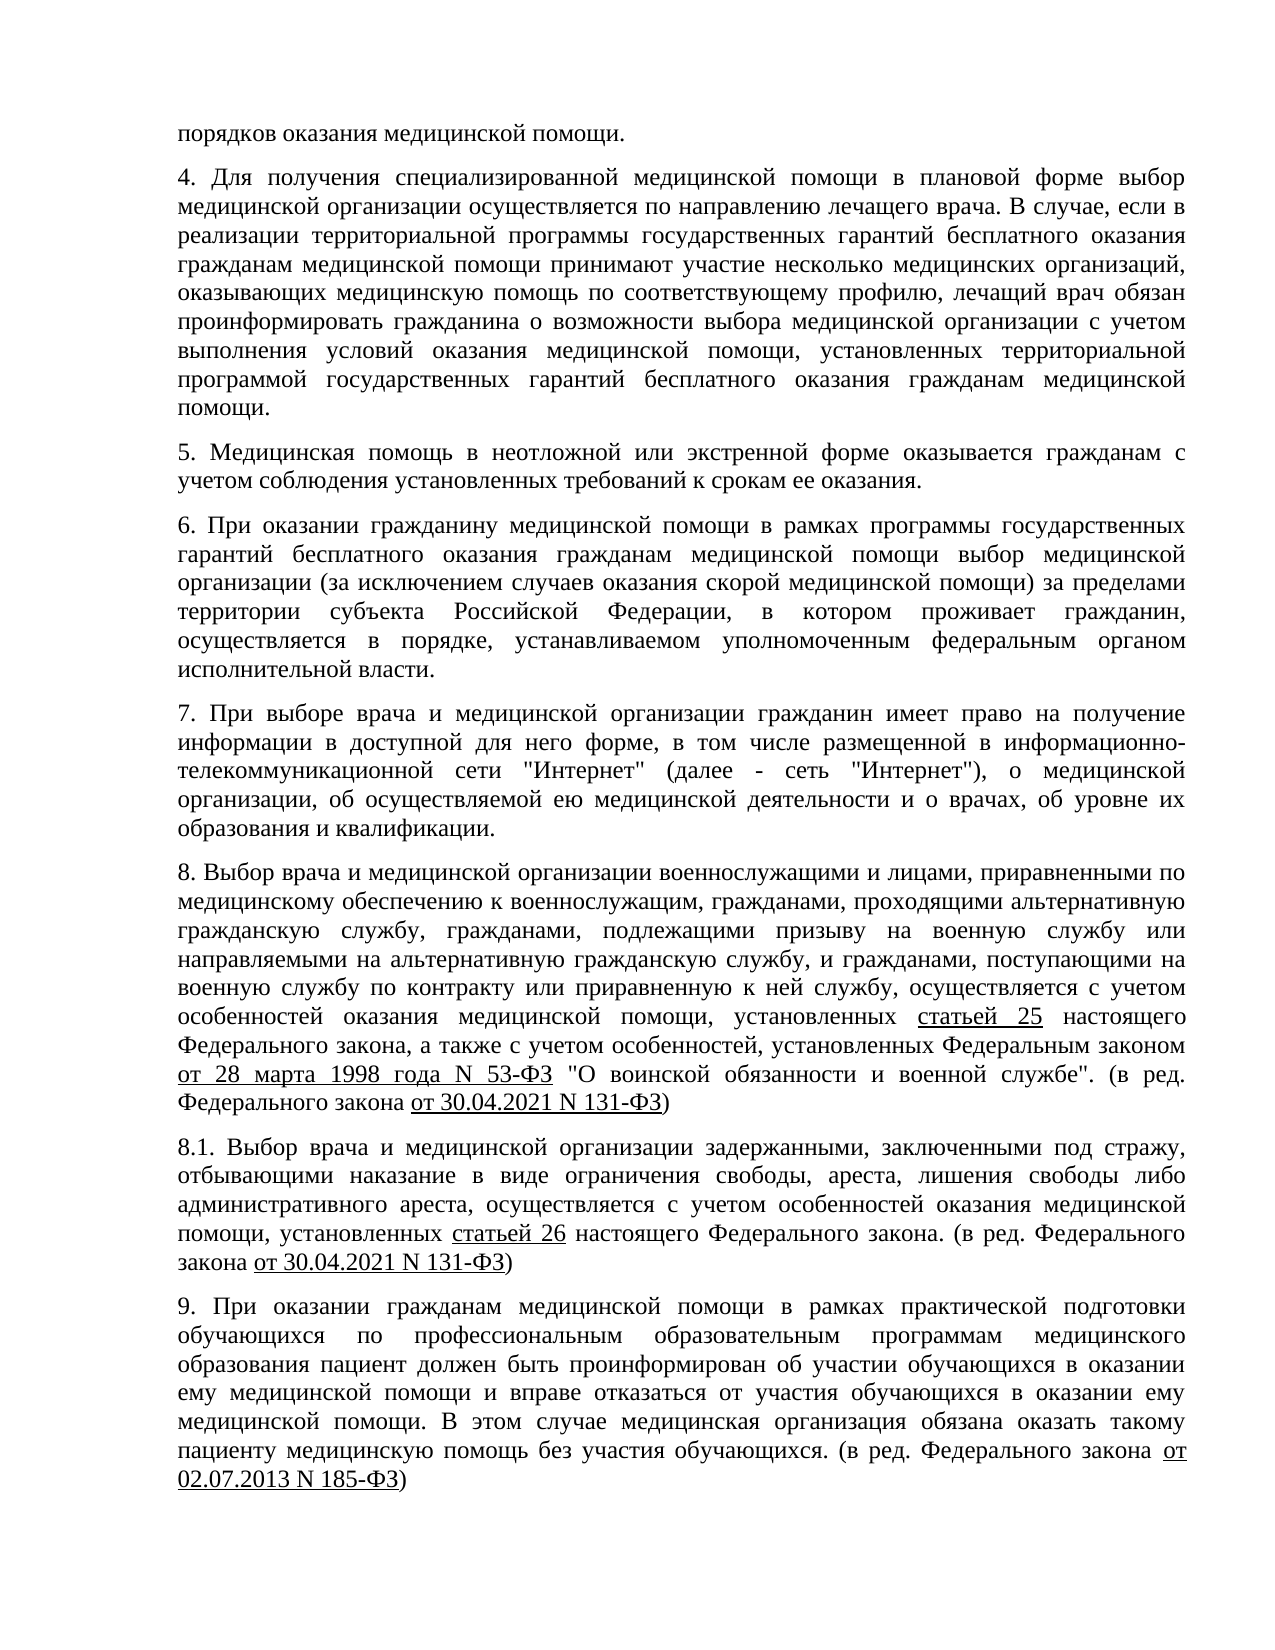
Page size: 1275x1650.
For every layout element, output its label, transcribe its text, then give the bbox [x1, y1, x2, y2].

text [177, 118, 1186, 147]
text 9. При оказании гражданам медицинской помощи в рамках практической подготовки обучающихся по профессиональным образовательным программам медицинского образования пациент должен быть проинформирован об участии обучающихся в оказании ему медицинской помощи и вправе отказаться от участия обучающихся в оказании ему медицинской помощи. В этом случае медицинская организация обязана оказать такому пациенту медицинскую помощь без участия обучающихся. (в ред. Федерального закона от 02.07.2013 N 185-ФЗ) [177, 1291, 1186, 1492]
text 4. Для получения специализированной медицинской помощи в плановой форме выбор медицинской организации осуществляется по направлению лечащего врача. В случае, если в реализации территориальной программы государственных гарантий бесплатного оказания гражданам медицинской помощи принимают участие несколько медицинских организаций, оказывающих медицинскую помощь по соответствующему профилю, лечащий врач обязан проинформировать гражданина о возможности выбора медицинской организации с учетом выполнения условий оказания медицинской помощи, установленных территориальной программой государственных гарантий бесплатного оказания гражданам медицинской помощи. [177, 162, 1186, 421]
text 8. Выбор врача и медицинской организации военнослужащими и лицами, приравненными по медицинскому обеспечению к военнослужащим, гражданами, проходящими альтернативную гражданскую службу, гражданами, подлежащими призыву на военную службу или направляемыми на альтернативную гражданскую службу, и гражданами, поступающими на военную службу по контракту или приравненную к ней службу, осуществляется с учетом особенностей оказания медицинской помощи, установленных статьей 25 настоящего Федерального закона, а также с учетом особенностей, установленных Федеральным законом от 28 марта 1998 года N 53-ФЗ "О воинской обязанности и военной службе". (в ред. Федерального закона от 30.04.2021 N 131-ФЗ) [177, 857, 1186, 1116]
text 8.1. Выбор врача и медицинской организации задержанными, заключенными под стражу, отбывающими наказание в виде ограничения свободы, ареста, лишения свободы либо административного ареста, осуществляется с учетом особенностей оказания медицинской помощи, установленных статьей 26 настоящего Федерального закона. (в ред. Федерального закона от 30.04.2021 N 131-ФЗ) [177, 1132, 1186, 1276]
text 7. При выборе врача и медицинской организации гражданин имеет право на получение информации в доступной для него форме, в том числе размещенной в информационно-телекоммуникационной сети "Интернет" (далее - сеть "Интернет"), о медицинской организации, об осуществляемой ею медицинской деятельности и о врачах, об уровне их образования и квалификации. [177, 698, 1186, 842]
text 5. Медицинская помощь в неотложной или экстренной форме оказывается гражданам с учетом соблюдения установленных требований к срокам ее оказания. [177, 437, 1186, 494]
text 6. При оказании гражданину медицинской помощи в рамках программы государственных гарантий бесплатного оказания гражданам медицинской помощи выбор медицинской организации (за исключением случаев оказания скорой медицинской помощи) за пределами территории субъекта Российской Федерации, в котором проживает гражданин, осуществляется в порядке, устанавливаемом уполномоченным федеральным органом исполнительной власти. [177, 510, 1186, 682]
